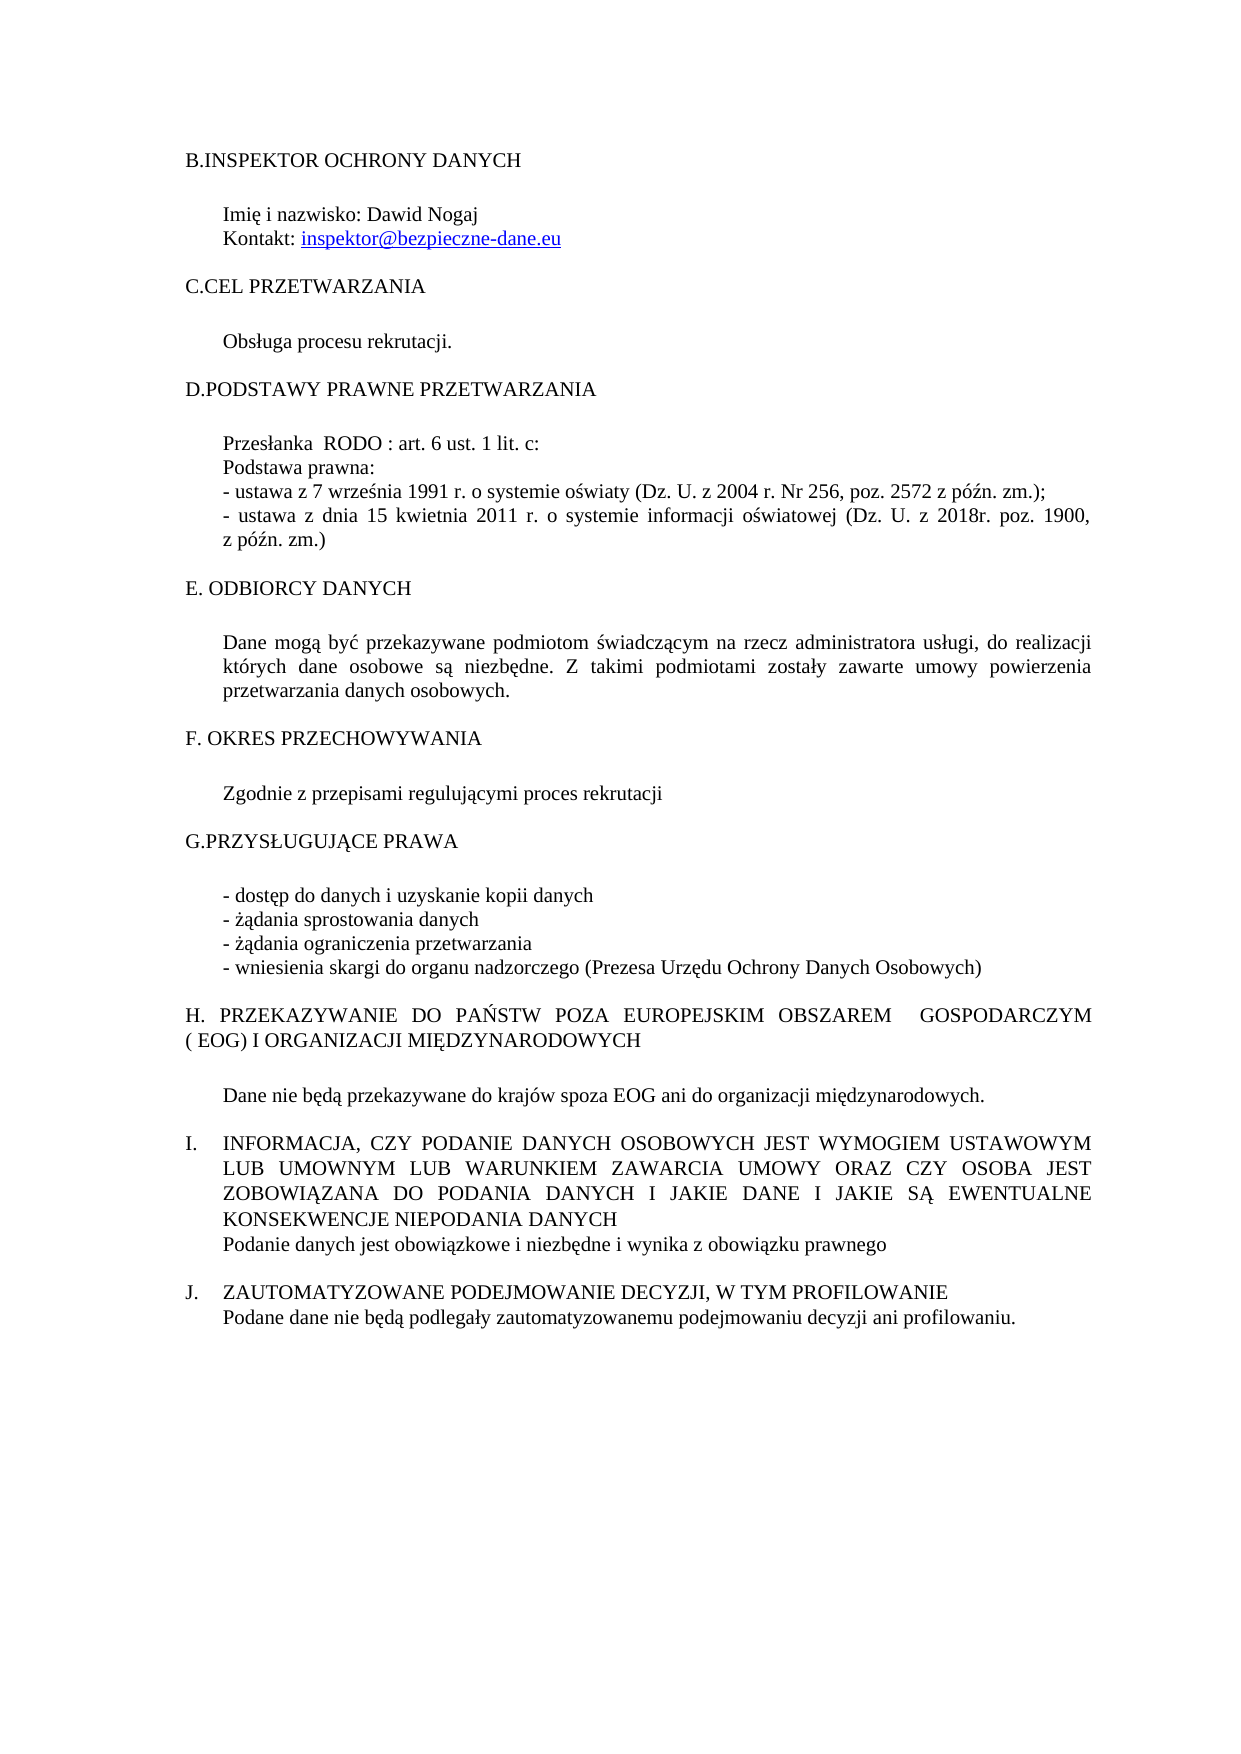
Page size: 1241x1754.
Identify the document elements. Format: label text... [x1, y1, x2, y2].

list Zgodnie z przepisami regulującymi proces rekrutacji [223, 780, 1093, 804]
list Obsługa procesu rekrutacji. [223, 328, 1093, 353]
list - żądania ograniczenia przetwarzania [223, 931, 1093, 955]
list - ustawa z 7 września 1991 r. o systemie oświaty (Dz. U. z 2004 r. Nr 256, poz. 2572 z późn. zm.); [223, 479, 1093, 503]
text C.CEL PRZETWARZANIA [185, 274, 1093, 298]
list - ustawa z dnia 15 kwietnia 2011 r. o systemie informacji oświatowej (Dz. U. z 2018r. poz. 1900, z późn. zm.) [223, 503, 1093, 551]
text B.INSPEKTOR OCHRONY DANYCH [185, 148, 1093, 172]
list Dane mogą być przekazywane podmiotom świadczącym na rzecz administratora usługi, do realizacji których dane osobowe są niezbędne. Z takimi podmiotami zostały zawarte umowy powierzenia przetwarzania danych osobowych. [223, 630, 1093, 702]
text H. PRZEKAZYWANIE DO PAŃSTW POZA EUROPEJSKIM OBSZAREM GOSPODARCZYM ( EOG) I ORGANIZACJI MIĘDZYNARODOWYCH [185, 1003, 1093, 1052]
list Kontakt: inspektor@bezpieczne-dane.eu [223, 226, 1093, 250]
text D.PODSTAWY PRAWNE PRZETWARZANIA [185, 377, 1093, 401]
list Imię i nazwisko: Dawid Nogaj [223, 202, 1093, 226]
list ZAUTOMATYZOWANE PODEJMOWANIE DECYZJI, W TYM PROFILOWANIE [185, 1280, 1093, 1304]
text F. OKRES PRZECHOWYWANIA [185, 726, 1093, 750]
list INFORMACJA, CZY PODANIE DANYCH OSOBOWYCH JEST WYMOGIEM USTAWOWYM LUB UMOWNYM LUB WARUNKIEM ZAWARCIA UMOWY ORAZ CZY OSOBA JEST ZOBOWIĄZANA DO PODANIA DANYCH I JAKIE DANE I JAKIE SĄ EWENTUALNE KONSEKWENCJE NIEPODANIA DANYCH [185, 1131, 1093, 1231]
list Przesłanka RODO : art. 6 ust. 1 lit. c: [223, 431, 1093, 455]
list - dostęp do danych i uzyskanie kopii danych [223, 883, 1093, 907]
list Podane dane nie będą podlegały zautomatyzowanemu podejmowaniu decyzji ani profilowaniu. [223, 1305, 1093, 1329]
list Podanie danych jest obowiązkowe i niezbędne i wynika z obowiązku prawnego [223, 1232, 1093, 1256]
text G.PRZYSŁUGUJĄCE PRAWA [185, 828, 1093, 853]
list Dane nie będą przekazywane do krajów spoza EOG ani do organizacji międzynarodowych. [223, 1083, 1093, 1107]
list - wniesienia skargi do organu nadzorczego (Prezesa Urzędu Ochrony Danych Osobowych) [223, 955, 1093, 979]
text E. ODBIORCY DANYCH [185, 575, 1093, 599]
list - żądania sprostowania danych [223, 907, 1093, 931]
list Podstawa prawna: [223, 455, 1093, 479]
